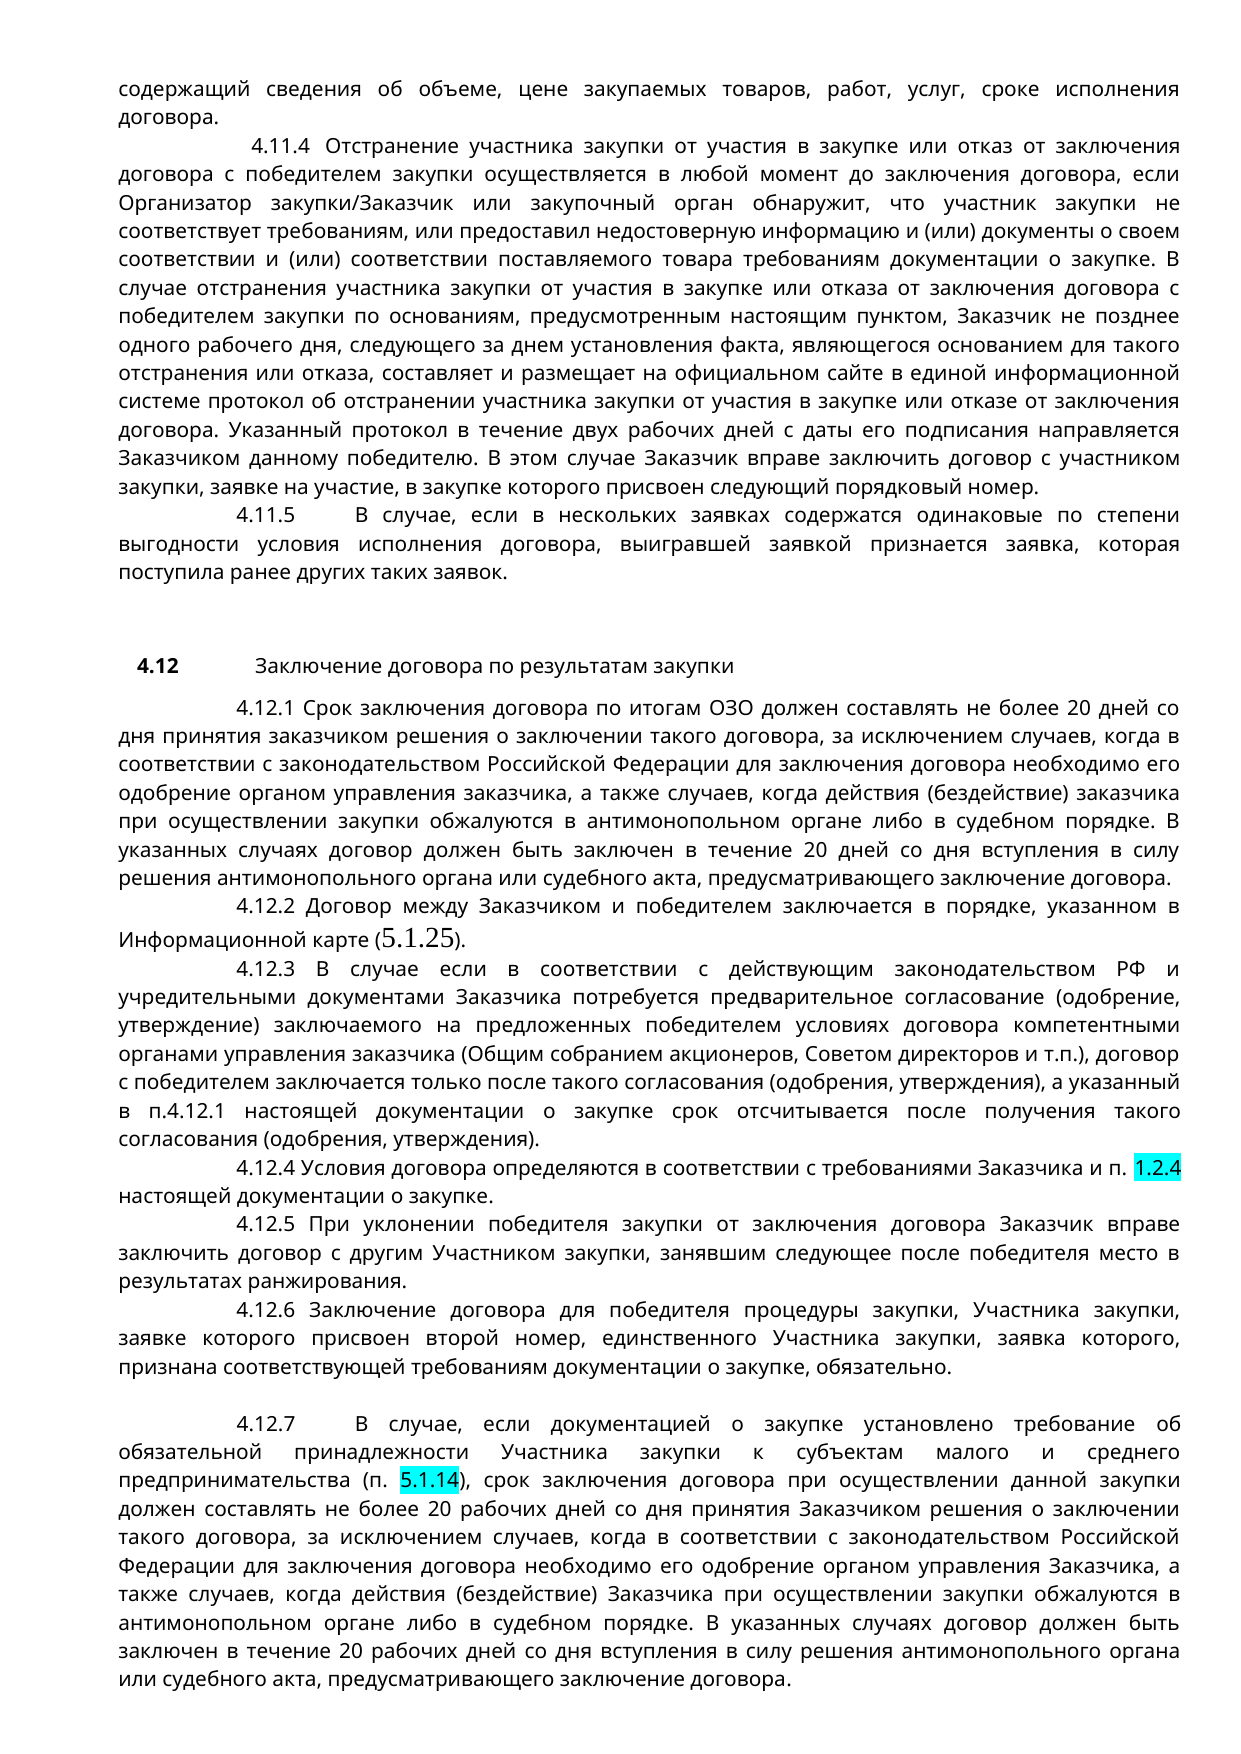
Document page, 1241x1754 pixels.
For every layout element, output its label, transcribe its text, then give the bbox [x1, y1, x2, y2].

text 4.12.2 Договор между Заказчиком и победителем заключается в порядке, указанном в Информационной карте (5.1.25). [118, 892, 1181, 954]
list В случае, если в нескольких заявках содержатся одинаковые по степени выгодности условия исполнения договора, выигравшей заявкой признается заявка, которая поступила ранее других таких заявок. [118, 500, 1181, 586]
text 4.12.1 Срок заключения договора по итогам ОЗО должен составлять не более 20 дней со дня принятия заказчиком решения о заключении такого договора, за исключением случаев, когда в соответствии с законодательством Российской Федерации для заключения договора необходимо его одобрение органом управления заказчика, а также случаев, когда действия (бездействие) заказчика при осуществлении закупки обжалуются в антимонопольном органе либо в судебном порядке. В указанных случаях договор должен быть заключен в течение 20 дней со дня вступления в силу решения антимонопольного органа или судебного акта, предусматривающего заключение договора. [118, 693, 1181, 892]
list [118, 74, 1181, 131]
text 4.12.5 При уклонении победителя закупки от заключения договора Заказчик вправе заключить договор с другим Участником закупки, занявшим следующее после победителя место в результатах ранжирования. [118, 1209, 1181, 1295]
text 4.12.4 Условия договора определяются в соответствии с требованиями Заказчика и п. 1.2.4 настоящей документации о закупке. [118, 1153, 1181, 1209]
text 4.12.3 В случае если в соответствии с действующим законодательством РФ и учредительными документами Заказчика потребуется предварительное согласование (одобрение, утверждение) заключаемого на предложенных победителем условиях договора компетентными органами управления заказчика (Общим собранием акционеров, Советом директоров и т.п.), договор с победителем заключается только после такого согласования (одобрения, утверждения), а указанный в п.4.12.1 настоящей документации о закупке срок отсчитывается после получения такого согласования (одобрения, утверждения). [118, 954, 1181, 1153]
list Отстранение участника закупки от участия в закупке или отказ от заключения договора с победителем закупки осуществляется в любой момент до заключения договора, если Организатор закупки/Заказчик или закупочный орган обнаружит, что участник закупки не соответствует требованиям, или предоставил недостоверную информацию и (или) документы о своем соответствии и (или) соответствии поставляемого товара требованиям документации о закупке. В случае отстранения участника закупки от участия в закупке или отказа от заключения договора с победителем закупки по основаниям, предусмотренным настоящим пунктом, Заказчик не позднее одного рабочего дня, следующего за днем установления факта, являющегося основанием для такого отстранения или отказа, составляет и размещает на официальном сайте в единой информационной системе протокол об отстранении участника закупки от участия в закупке или отказе от заключения договора. Указанный протокол в течение двух рабочих дней с даты его подписания направляется Заказчиком данному победителю. В этом случае Заказчик вправе заключить договор с участником закупки, заявке на участие, в закупке которого присвоен следующий порядковый номер. [118, 131, 1181, 500]
text 4.12.6 Заключение договора для победителя процедуры закупки, Участника закупки, заявке которого присвоен второй номер, единственного Участника закупки, заявка которого, признана соответствующей требованиям документации о закупке, обязательно. [118, 1295, 1181, 1380]
list В случае, если документацией о закупке установлено требование об обязательной принадлежности Участника закупки к субъектам малого и среднего предпринимательства (п. 5.1.14), срок заключения договора при осуществлении данной закупки должен составлять не более 20 рабочих дней со дня принятия Заказчиком решения о заключении такого договора, за исключением случаев, когда в соответствии с законодательством Российской Федерации для заключения договора необходимо его одобрение органом управления Заказчика, а также случаев, когда действия (бездействие) Заказчика при осуществлении закупки обжалуются в антимонопольном органе либо в судебном порядке. В указанных случаях договор должен быть заключен в течение 20 рабочих дней со дня вступления в силу решения антимонопольного органа или судебного акта, предусматривающего заключение договора. [118, 1409, 1181, 1693]
subtitle Заключение договора по результатам закупки [137, 652, 1181, 680]
